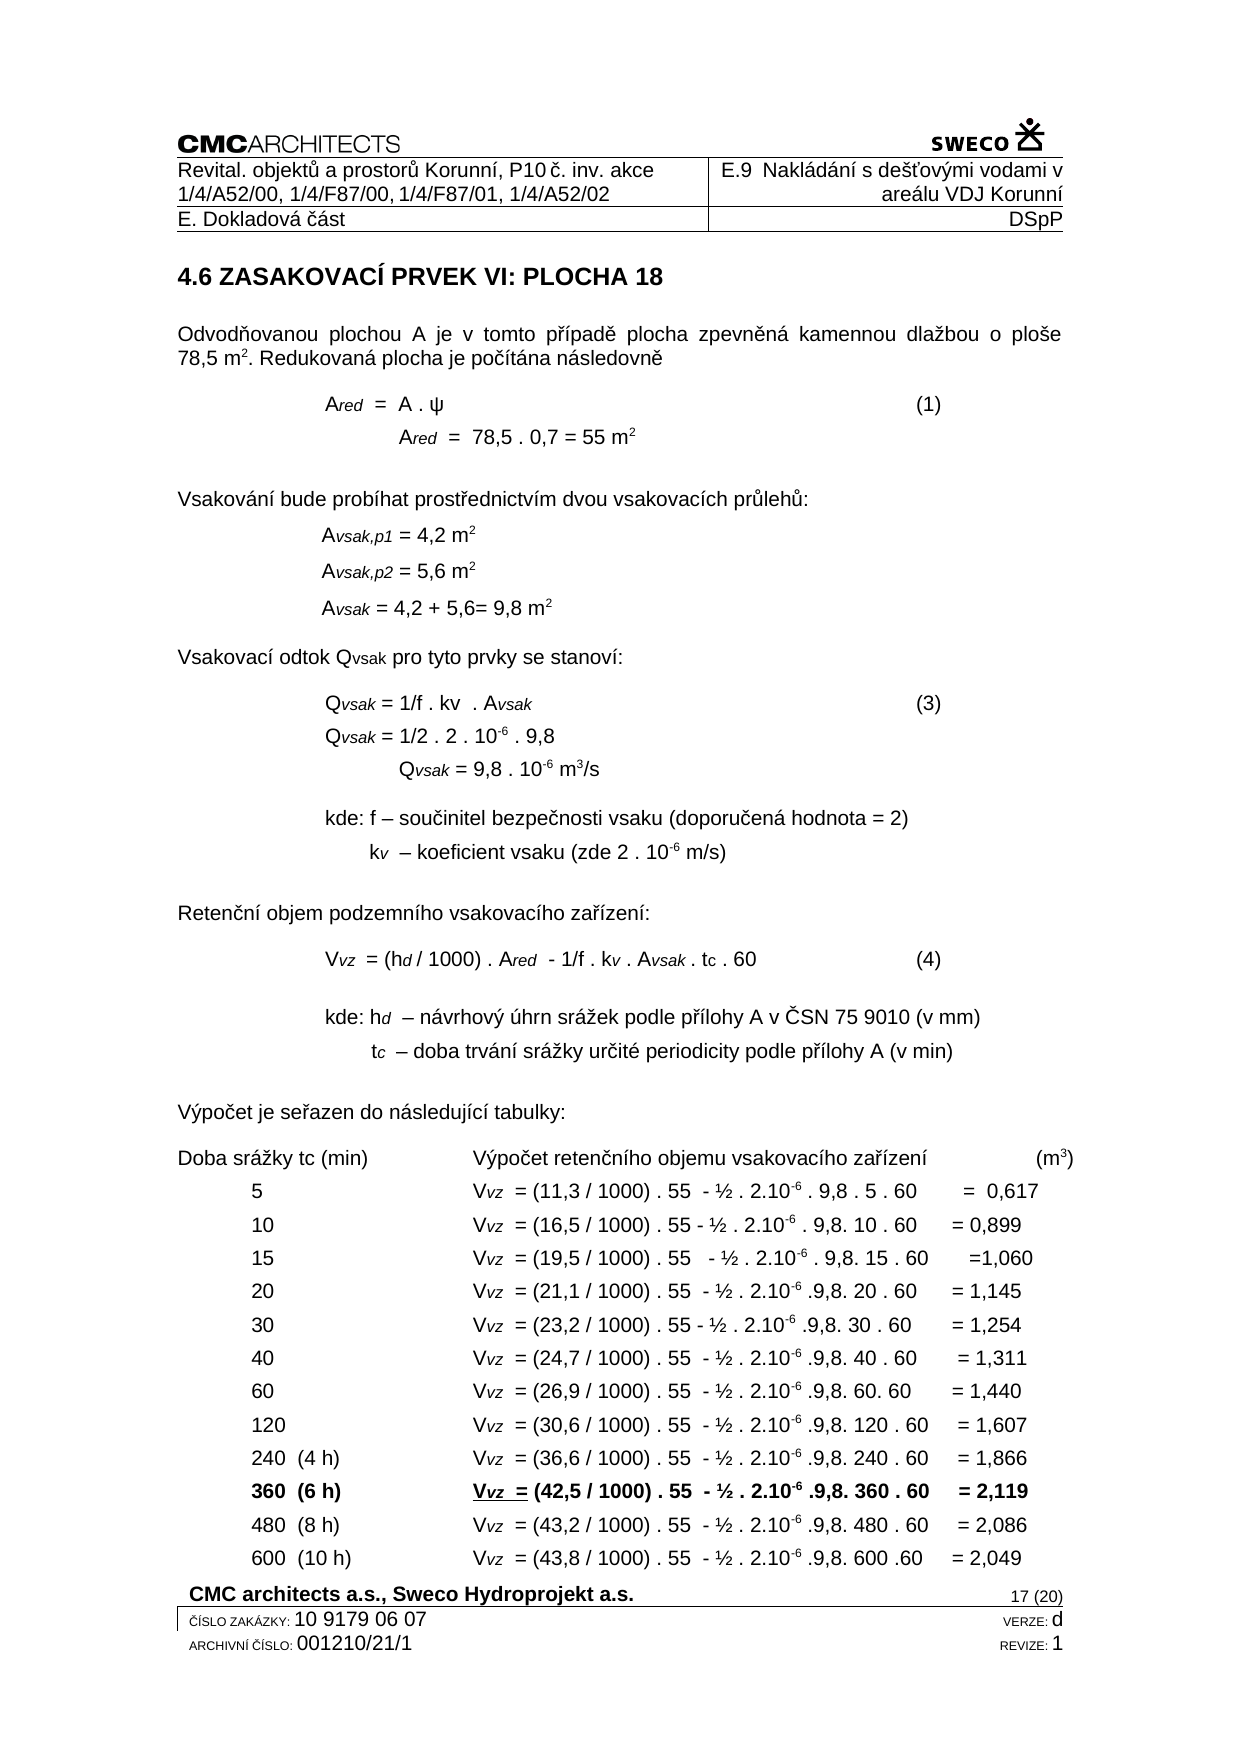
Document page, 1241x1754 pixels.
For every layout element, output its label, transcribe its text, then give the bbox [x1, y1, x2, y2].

text kv – koeficient vsaku (zde 2 . 10-6 m/s) [251, 830, 1063, 863]
text Retenční objem podzemního vsakovacího zařízení: [177, 901, 1063, 925]
text 5 Vvz = (11,3 / 1000) . 55 - ½ . 2.10-6 . 9,8 . 5 . 60 = 0,617 [177, 1170, 1063, 1203]
picture [177, 134, 400, 153]
text 20 Vvz = (21,1 / 1000) . 55 - ½ . 2.10-6 .9,8. 20 . 60 = 1,145 [177, 1270, 1063, 1303]
text kde: f – součinitel bezpečnosti vsaku (doporučená hodnota = 2) [295, 806, 1063, 830]
text 480 (8 h) Vvz = (43,2 / 1000) . 55 - ½ . 2.10-6 .9,8. 480 . 60 = 2,086 [177, 1503, 1063, 1536]
text kde: hd – návrhový úhrn srážek podle přílohy A v ČSN 75 9010 (v mm) [251, 996, 1063, 1029]
text Vvz = (hd / 1000) . Ared - 1/f . kv . Avsak . tc . 60 (4) [251, 937, 1063, 971]
text Qvsak = 1/f . kv . Avsak (3) [177, 681, 1063, 714]
text 40 Vvz = (24,7 / 1000) . 55 - ½ . 2.10-6 .9,8. 40 . 60 = 1,311 [177, 1336, 1063, 1370]
text 10 Vvz = (16,5 / 1000) . 55 - ½ . 2.10-6 . 9,8. 10 . 60 = 0,899 [177, 1203, 1063, 1236]
text Ared = 78,5 . 0,7 = 55 m2 [177, 416, 1063, 449]
text Vsakovací odtok Qvsak pro tyto prvky se stanoví: [177, 645, 1063, 669]
text Výpočet je seřazen do následující tabulky: [177, 1100, 1063, 1124]
subtitle 4.6 Zasakovací prvek VI: Plocha 18 [177, 262, 1063, 291]
text Avsak,p2 = 5,6 m2 [177, 559, 1063, 583]
text Vsakování bude probíhat prostřednictvím dvou vsakovacích průlehů: [177, 486, 1063, 510]
text tc – doba trvání srážky určité periodicity podle přílohy A (v min) [251, 1029, 1063, 1062]
text Doba srážky tc (min) Výpočet retenčního objemu vsakovacího zařízení (m3) [177, 1136, 1078, 1170]
text 600 (10 h) Vvz = (43,8 / 1000) . 55 - ½ . 2.10-6 .9,8. 600 .60 = 2,049 [177, 1536, 1063, 1570]
text Avsak,p1 = 4,2 m2 [177, 523, 1063, 547]
text 120 Vvz = (30,6 / 1000) . 55 - ½ . 2.10-6 .9,8. 120 . 60 = 1,607 [177, 1403, 1063, 1436]
text Avsak = 4,2 + 5,6= 9,8 m2 [177, 596, 1063, 620]
text 15 Vvz = (19,5 / 1000) . 55 - ½ . 2.10-6 . 9,8. 15 . 60 =1,060 [177, 1236, 1063, 1270]
text 240 (4 h) Vvz = (36,6 / 1000) . 55 - ½ . 2.10-6 .9,8. 240 . 60 = 1,866 [177, 1436, 1063, 1470]
text 30 Vvz = (23,2 / 1000) . 55 - ½ . 2.10-6 .9,8. 30 . 60 = 1,254 [177, 1303, 1063, 1336]
text Qvsak = 1/2 . 2 . 10-6 . 9,8 [177, 714, 1063, 748]
text 360 (6 h) Vvz = (42,5 / 1000) . 55 - ½ . 2.10-6 .9,8. 360 . 60 = 2,119 [177, 1470, 1063, 1503]
text Ared = A . ψ (1) [177, 382, 1063, 416]
text Qvsak = 9,8 . 10-6 m3/s [177, 748, 1063, 781]
text Odvodňovanou plochou A je v tomto případě plocha zpevněná kamennou dlažbou o ploše 78,5 m2. Redukovaná plocha je počítána následovně [177, 322, 1063, 370]
text 60 Vvz = (26,9 / 1000) . 55 - ½ . 2.10-6 .9,8. 60. 60 = 1,440 [177, 1370, 1063, 1403]
